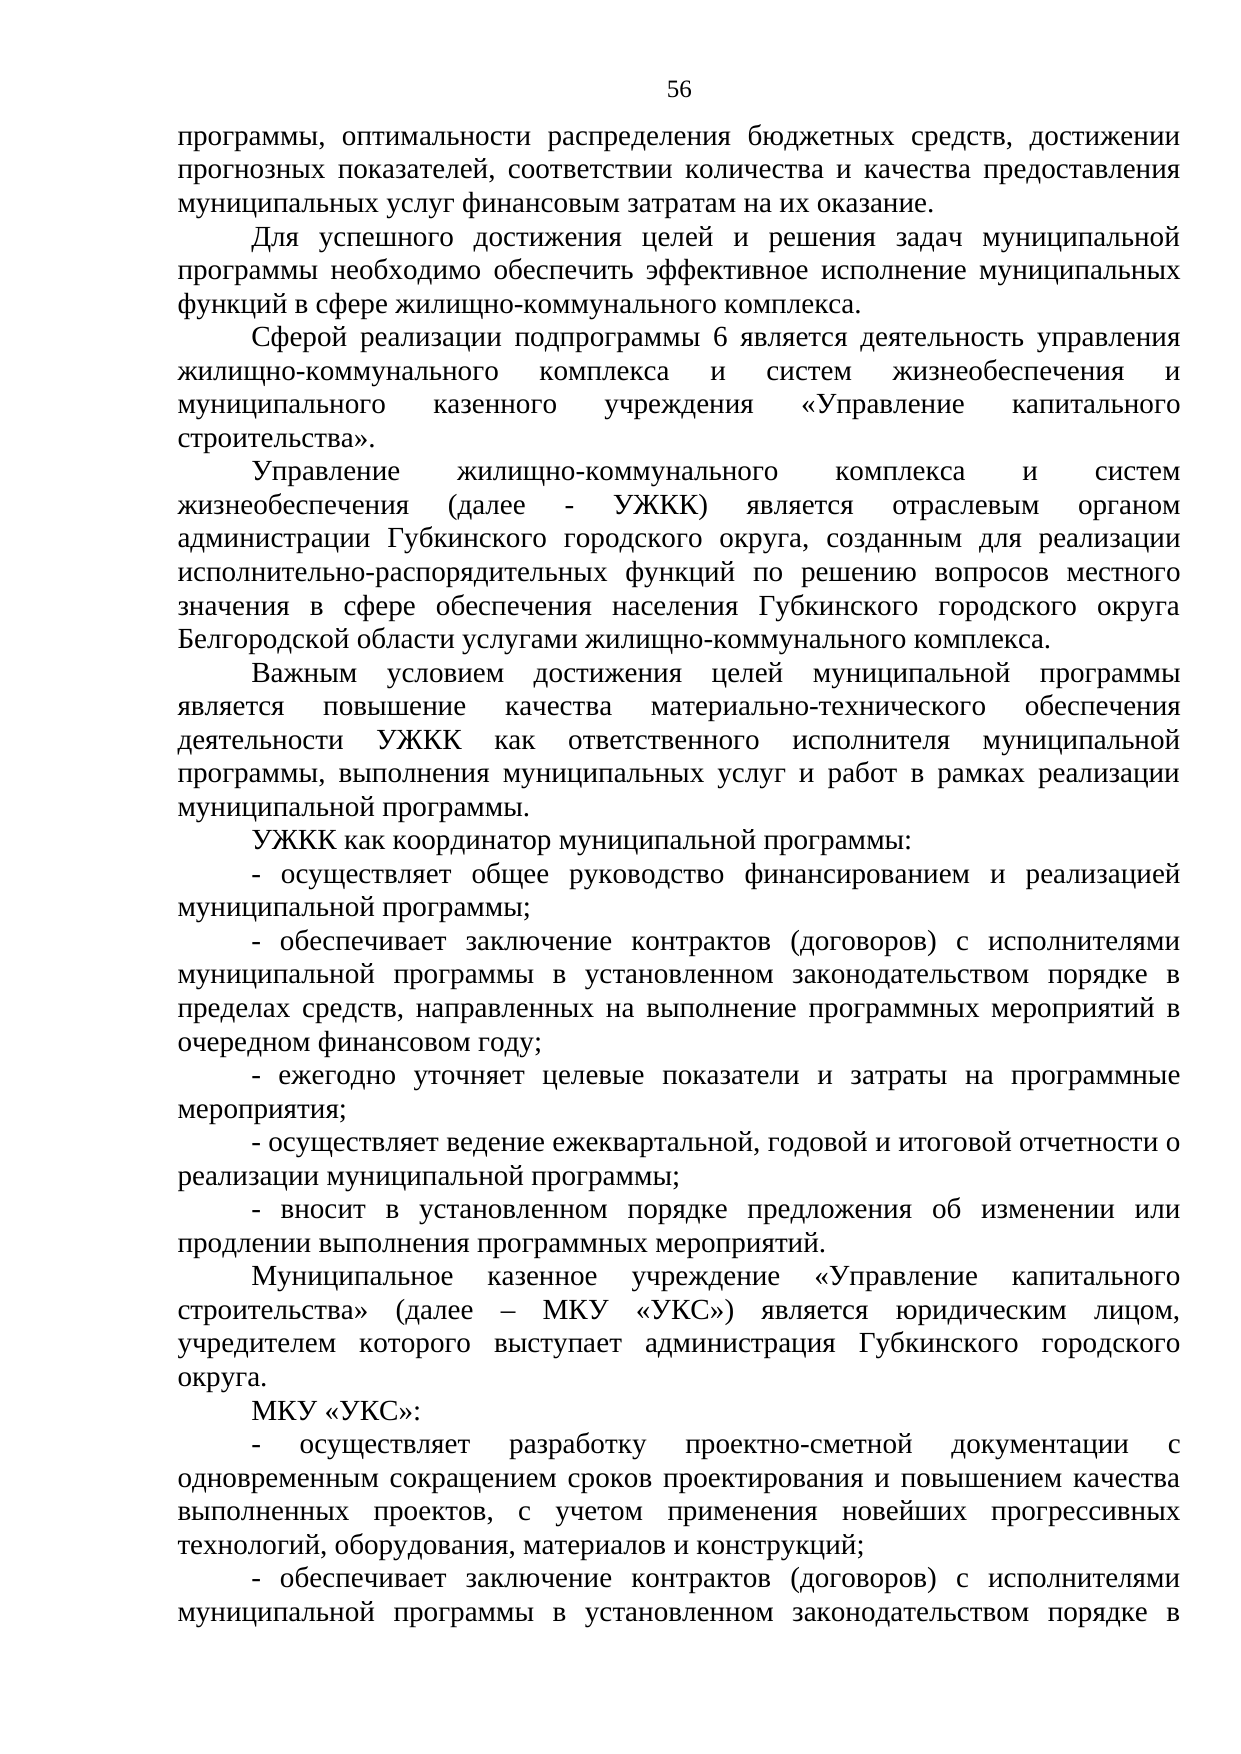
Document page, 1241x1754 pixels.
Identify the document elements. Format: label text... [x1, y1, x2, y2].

text - вносит в установленном порядке предложения об изменении или продлении выполнения программных мероприятий. [177, 1191, 1181, 1258]
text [177, 118, 1181, 219]
text Управление жилищно-коммунального комплекса и систем жизнеобеспечения (далее - УЖКК) является отраслевым органом администрации Губкинского городского округа, созданным для реализации исполнительно-распорядительных функций по решению вопросов местного значения в сфере обеспечения населения Губкинского городского округа Белгородской области услугами жилищно-коммунального комплекса. [177, 453, 1181, 655]
text - ежегодно уточняет целевые показатели и затраты на программные мероприятия; [177, 1057, 1181, 1124]
text Для успешного достижения целей и решения задач муниципальной программы необходимо обеспечить эффективное исполнение муниципальных функций в сфере жилищно-коммунального комплекса. [177, 219, 1181, 319]
text - осуществляет общее руководство финансированием и реализацией муниципальной программы; [177, 856, 1181, 923]
text Муниципальное казенное учреждение «Управление капитального строительства» (далее – МКУ «УКС») является юридическим лицом, учредителем которого выступает администрация Губкинского городского округа. [177, 1258, 1181, 1393]
text - осуществляет ведение ежеквартальной, годовой и итоговой отчетности о реализации муниципальной программы; [177, 1124, 1181, 1191]
text Сферой реализации подпрограммы 6 является деятельность управления жилищно-коммунального комплекса и систем жизнеобеспечения и муниципального казенного учреждения «Управление капитального строительства». [177, 319, 1181, 453]
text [177, 1560, 1181, 1627]
text УЖКК как координатор муниципальной программы: [177, 822, 1181, 856]
text МКУ «УКС»: [177, 1393, 1181, 1426]
text Важным условием достижения целей муниципальной программы является повышение качества материально-технического обеспечения деятельности УЖКК как ответственного исполнителя муниципальной программы, выполнения муниципальных услуг и работ в рамках реализации муниципальной программы. [177, 655, 1181, 822]
text - осуществляет разработку проектно-сметной документации с одновременным сокращением сроков проектирования и повышением качества выполненных проектов, с учетом применения новейших прогрессивных технологий, оборудования, материалов и конструкций; [177, 1426, 1181, 1560]
